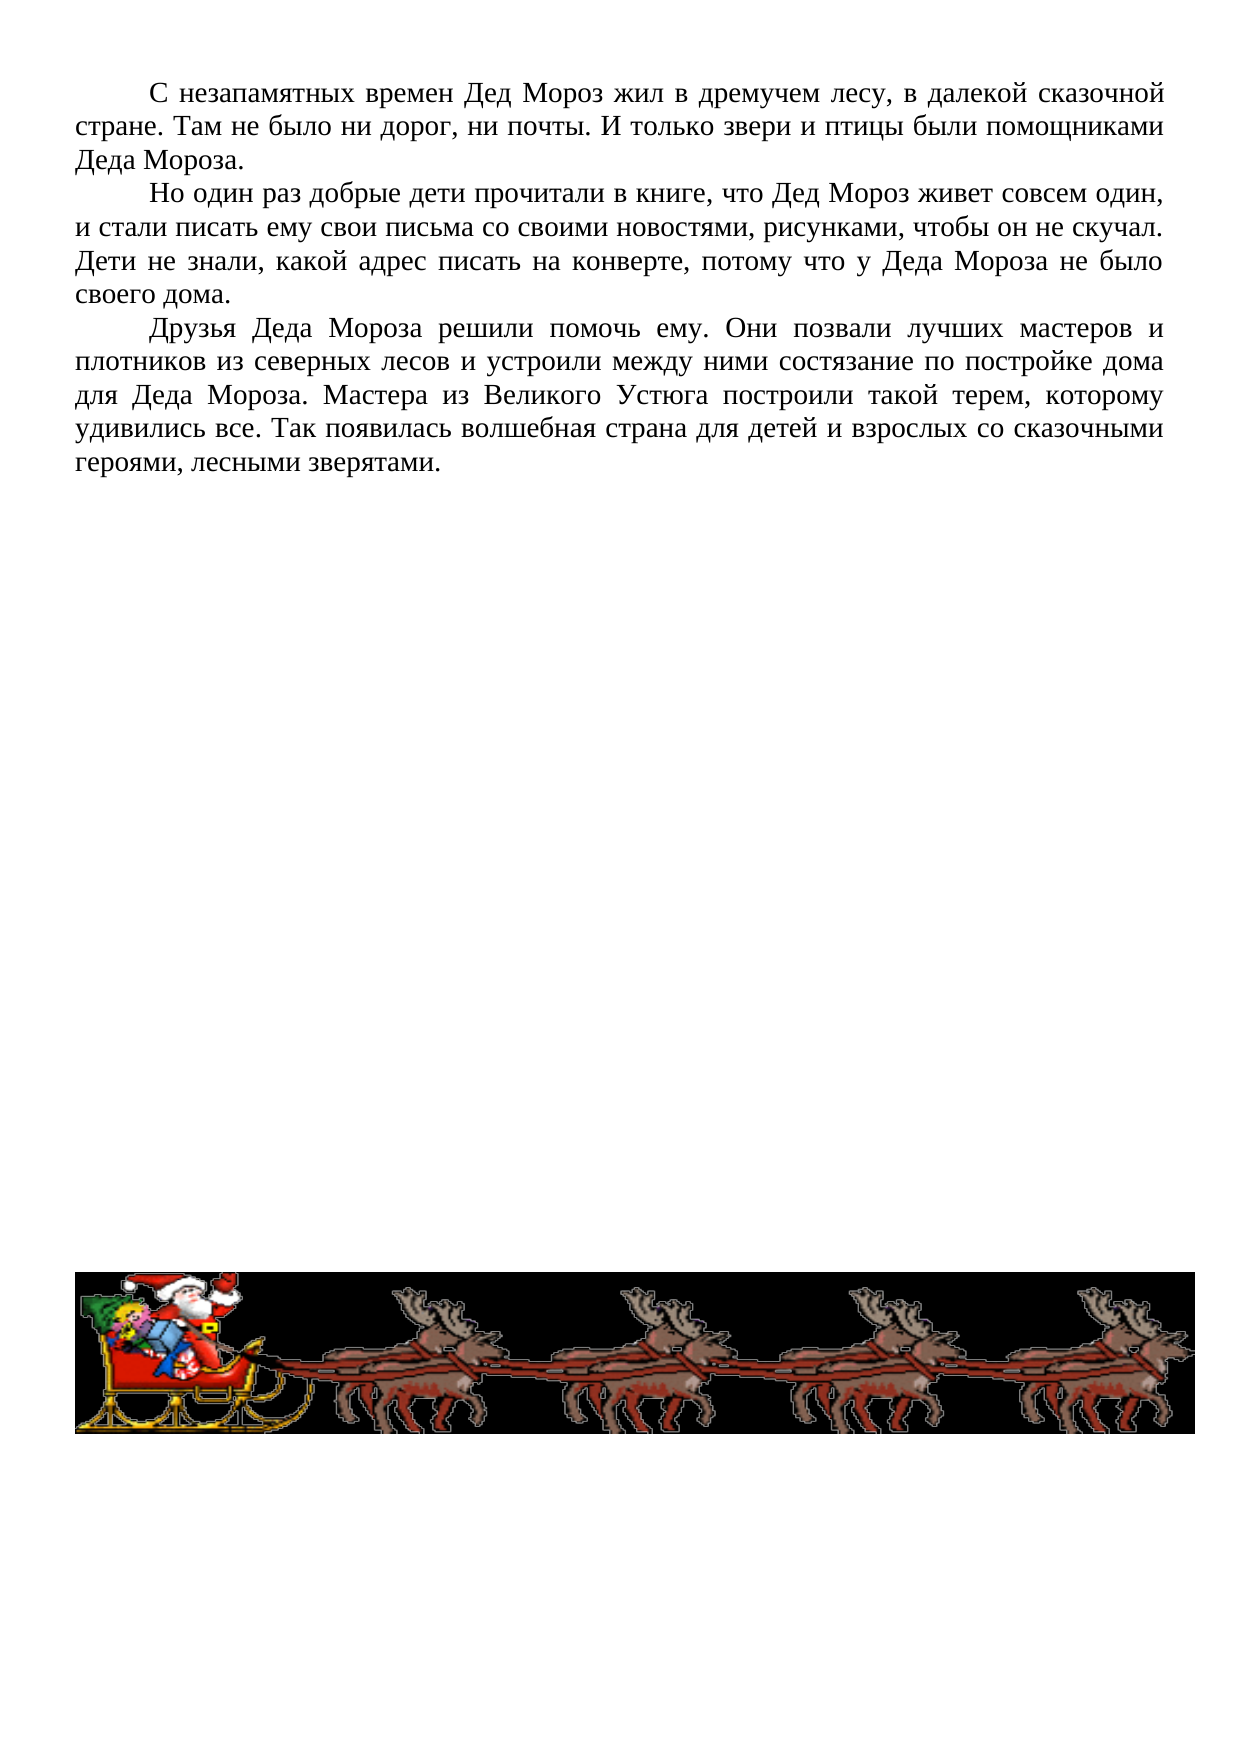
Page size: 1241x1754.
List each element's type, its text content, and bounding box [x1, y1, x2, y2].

text С незапамятных времен Дед Мороз жил в дремучем лесу, в далекой сказочной стране. Там не было ни дорог, ни почты. И только звери и птицы были помощниками Деда Мороза. [75, 75, 1165, 176]
text Но один раз добрые дети прочитали в книге, что Дед Мороз живет совсем один, и стали писать ему свои письма со своими новостями, рисунками, чтобы он не скучал. Дети не знали, какой адрес писать на конверте, потому что у Деда Мороза не было своего дома. [75, 176, 1165, 310]
text Друзья Деда Мороза решили помочь ему. Они позвали лучших мастеров и плотников из северных лесов и устроили между ними состязание по постройке дома для Деда Мороза. Мастера из Великого Устюга построили такой терем, которому удивились все. Так появилась волшебная страна для детей и взрослых со сказочными героями, лесными зверятами. [75, 310, 1165, 477]
